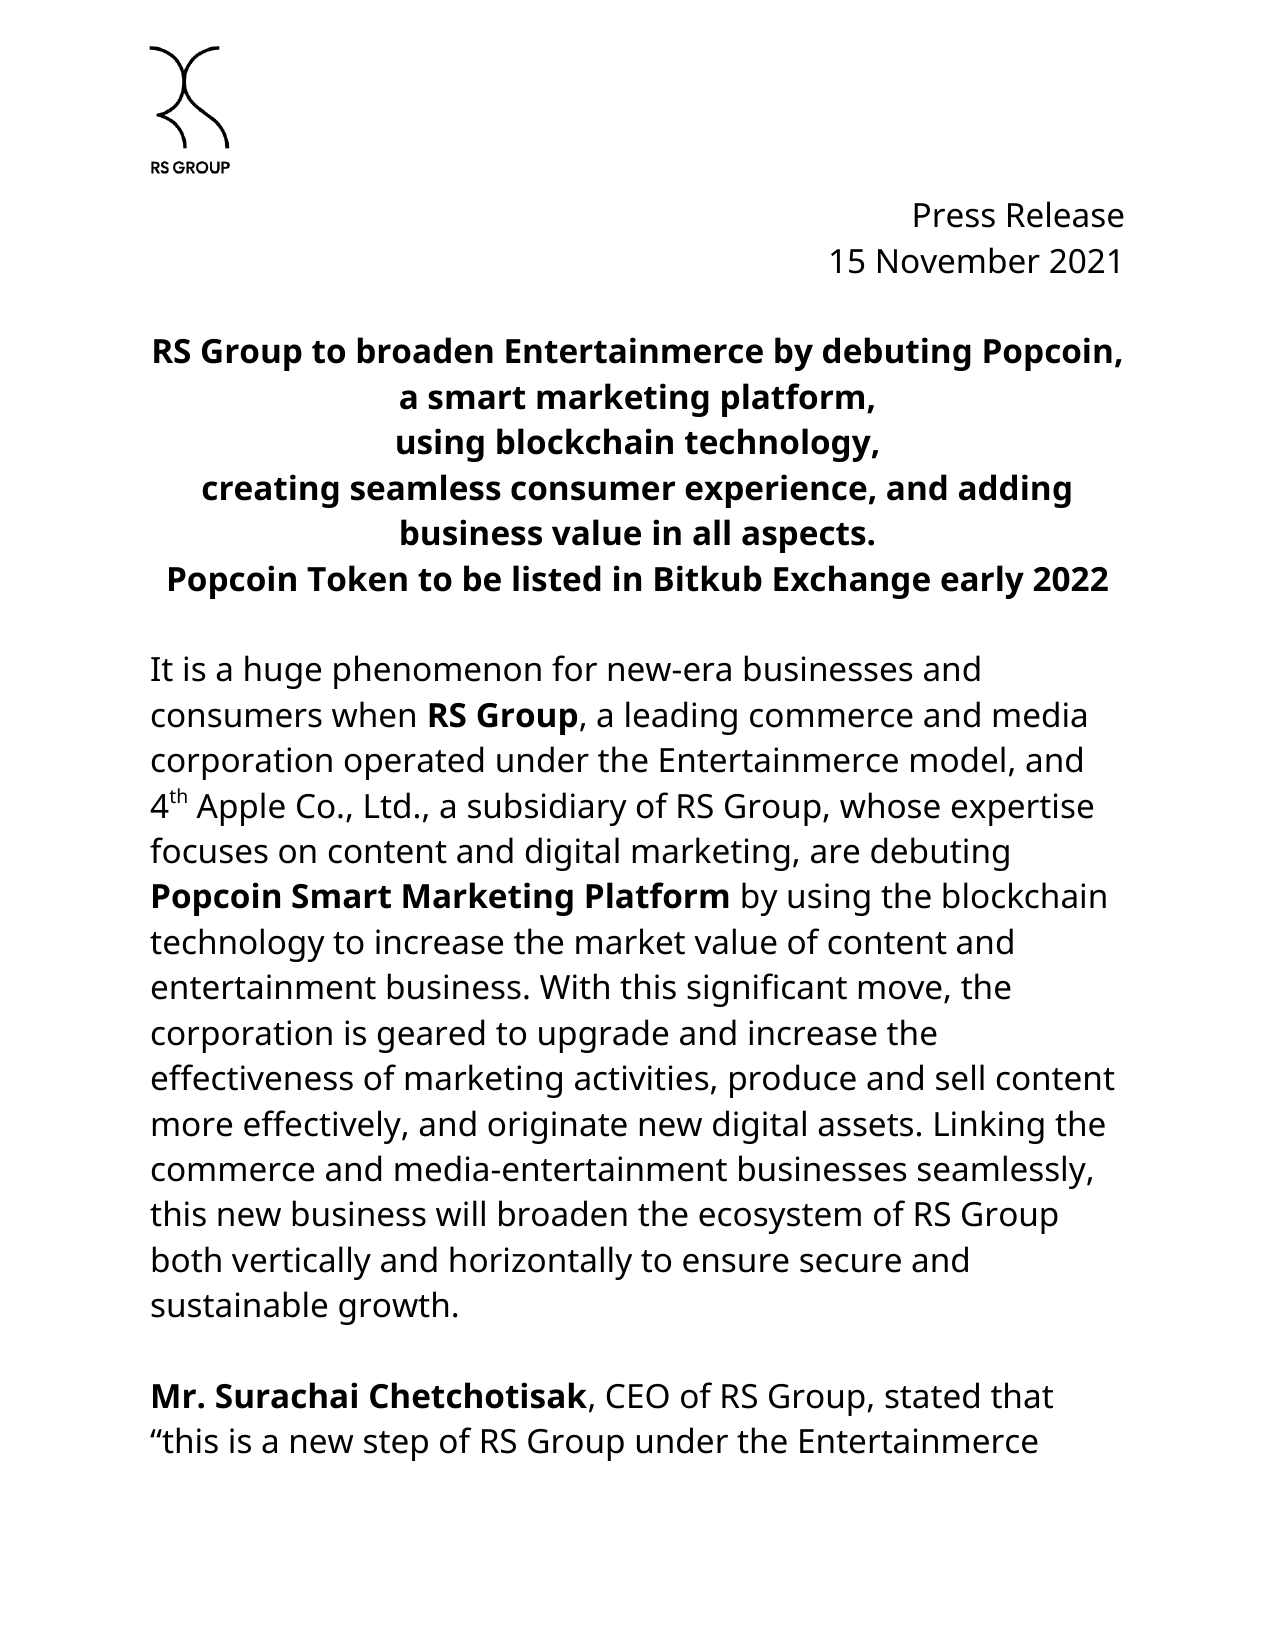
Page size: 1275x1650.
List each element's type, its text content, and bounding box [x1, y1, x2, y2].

text Press Release [150, 192, 1125, 237]
text It is a huge phenomenon for new-era businesses and consumers when RS Group, a leading commerce and media corporation operated under the Entertainmerce model, and 4th Apple Co., Ltd., a subsidiary of RS Group, whose expertise focuses on content and digital marketing, are debuting Popcoin Smart Marketing Platform by using the blockchain technology to increase the market value of content and entertainment business. With this significant move, the corporation is geared to upgrade and increase the effectiveness of marketing activities, produce and sell content more effectively, and originate new digital assets. Linking the commerce and media-entertainment businesses seamlessly, this new business will broaden the ecosystem of RS Group both vertically and horizontally to ensure secure and sustainable growth. [150, 646, 1125, 1327]
text using blockchain technology, [150, 419, 1125, 464]
picture [142, 37, 236, 178]
text Popcoin Token to be listed in Bitkub Exchange early 2022 [150, 555, 1125, 601]
text creating seamless consumer experience, and adding business value in all aspects. [150, 464, 1125, 555]
text RS Group to broaden Entertainmerce by debuting Popcoin, a smart marketing platform, [150, 328, 1125, 419]
text 15 November 2021 [150, 237, 1125, 283]
